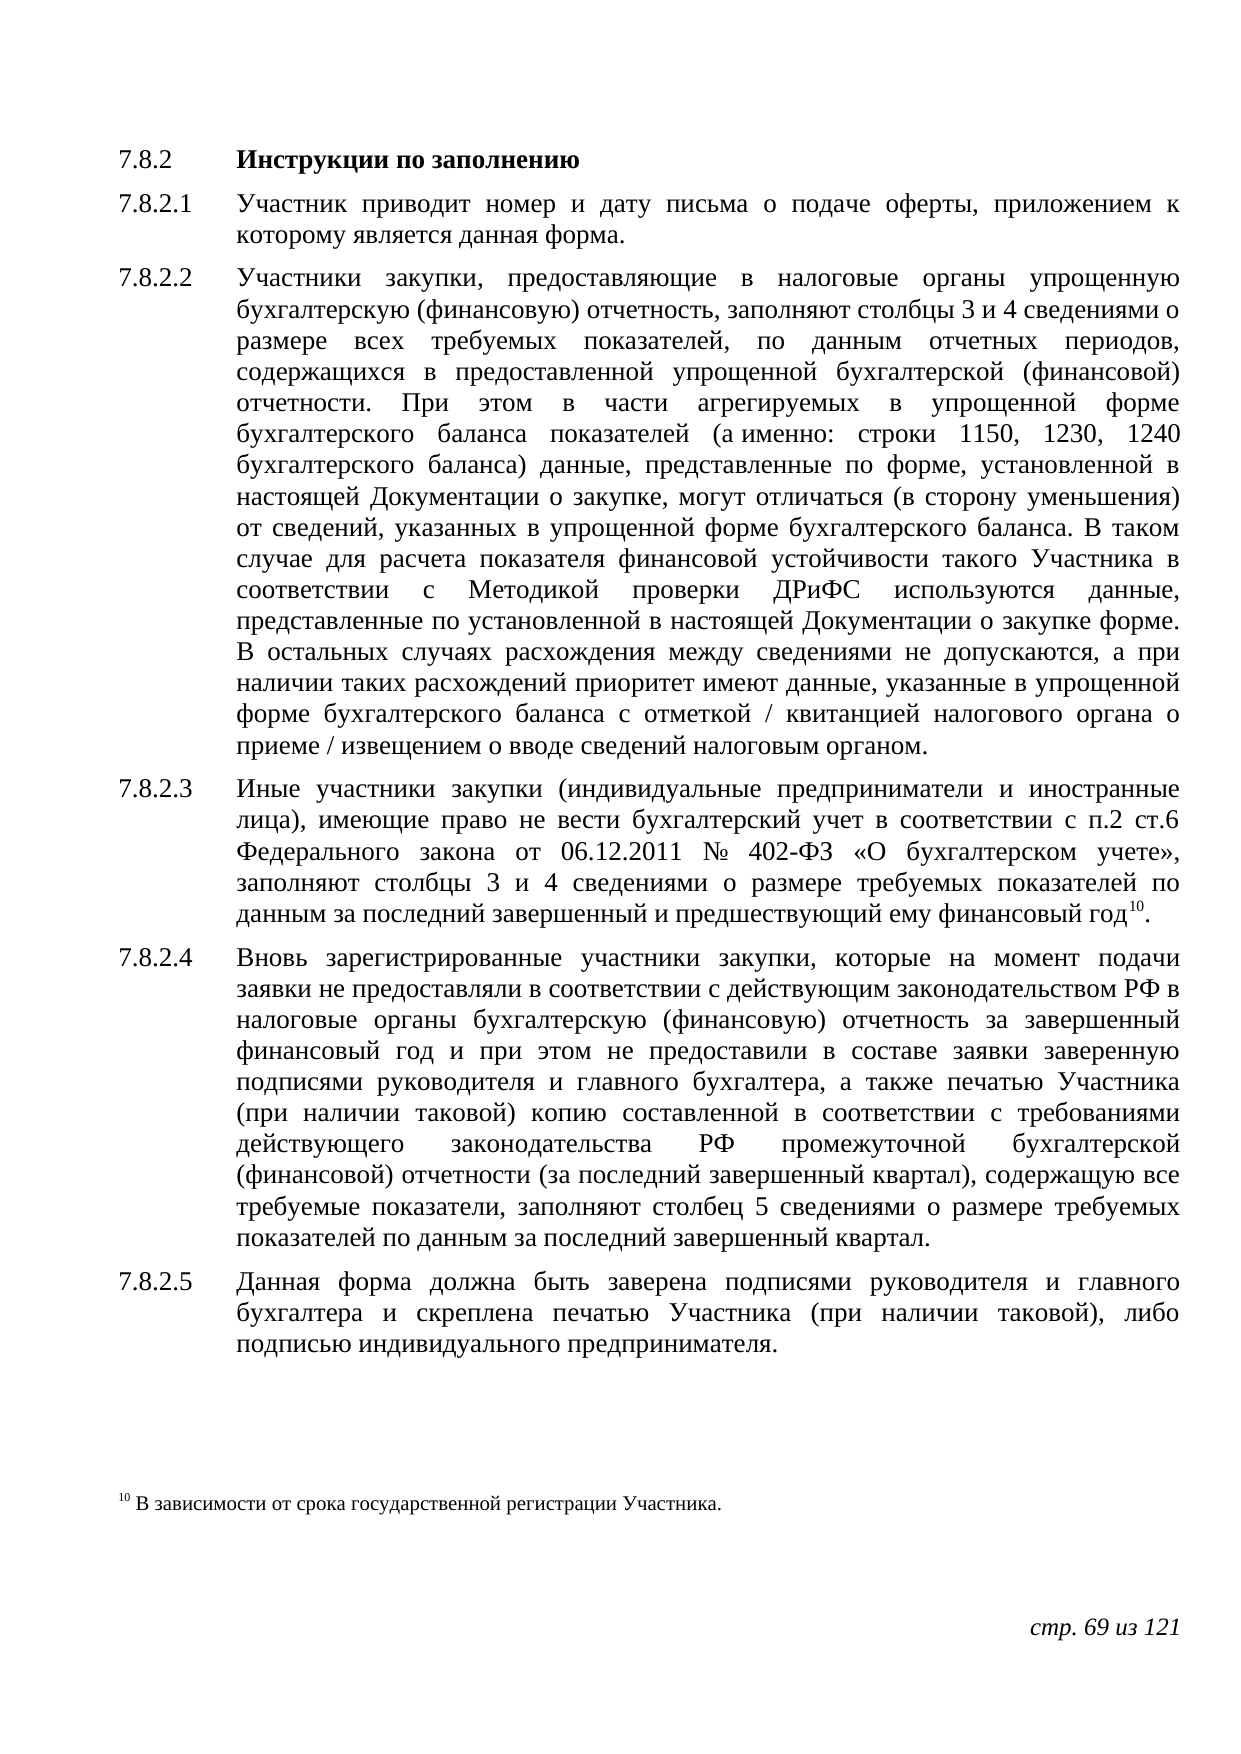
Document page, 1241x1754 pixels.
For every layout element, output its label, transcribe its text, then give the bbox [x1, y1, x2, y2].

text Участники закупки, предоставляющие в налоговые органы упрощенную бухгалтерскую (финансовую) отчетность, заполняют столбцы 3 и 4 сведениями о размере всех требуемых показателей, по данным отчетных периодов, содержащихся в предоставленной упрощенной бухгалтерской (финансовой) отчетности. При этом в части агрегируемых в упрощенной форме бухгалтерского баланса показателей (а именно: строки 1150, 1230, 1240 бухгалтерского баланса) данные, представленные по форме, установленной в настоящей Документации о закупке, могут отличаться (в сторону уменьшения) от сведений, указанных в упрощенной форме бухгалтерского баланса. В таком случае для расчета показателя финансовой устойчивости такого Участника в соответствии с Методикой проверки ДРиФС используются данные, представленные по установленной в настоящей Документации о закупке форме. В остальных случаях расхождения между сведениями не допускаются, а при наличии таких расхождений приоритет имеют данные, указанные в упрощенной форме бухгалтерского баланса с отметкой / квитанцией налогового органа о приеме / извещением о вводе сведений налоговым органом. [118, 262, 1181, 760]
text Иные участники закупки (индивидуальные предприниматели и иностранные лица), имеющие право не вести бухгалтерский учет в соответствии с п.2 ст.6 Федерального закона от 06.12.2011 № 402-ФЗ «О бухгалтерском учете», заполняют столбцы 3 и 4 сведениями о размере требуемых показателей по данным за последний завершенный и предшествующий ему финансовый год. [118, 772, 1181, 928]
text Данная форма должна быть заверена подписями руководителя и главного бухгалтера и скреплена печатью Участника (при наличии таковой), либо подписью индивидуального предпринимателя. [118, 1264, 1181, 1358]
text Участник приводит номер и дату письма о подаче оферты, приложением к которому является данная форма. [118, 187, 1181, 249]
text Инструкции по заполнению [118, 143, 1181, 174]
text Вновь зарегистрированные участники закупки, которые на момент подачи заявки не предоставляли в соответствии с действующим законодательством РФ в налоговые органы бухгалтерскую (финансовую) отчетность за завершенный финансовый год и при этом не предоставили в составе заявки заверенную подписями руководителя и главного бухгалтера, а также печатью Участника (при наличии таковой) копию составленной в соответствии с требованиями действующего законодательства РФ промежуточной бухгалтерской (финансовой) отчетности (за последний завершенный квартал), содержащую все требуемые показатели, заполняют столбец 5 сведениями о размере требуемых показателей по данным за последний завершенный квартал. [118, 941, 1181, 1252]
